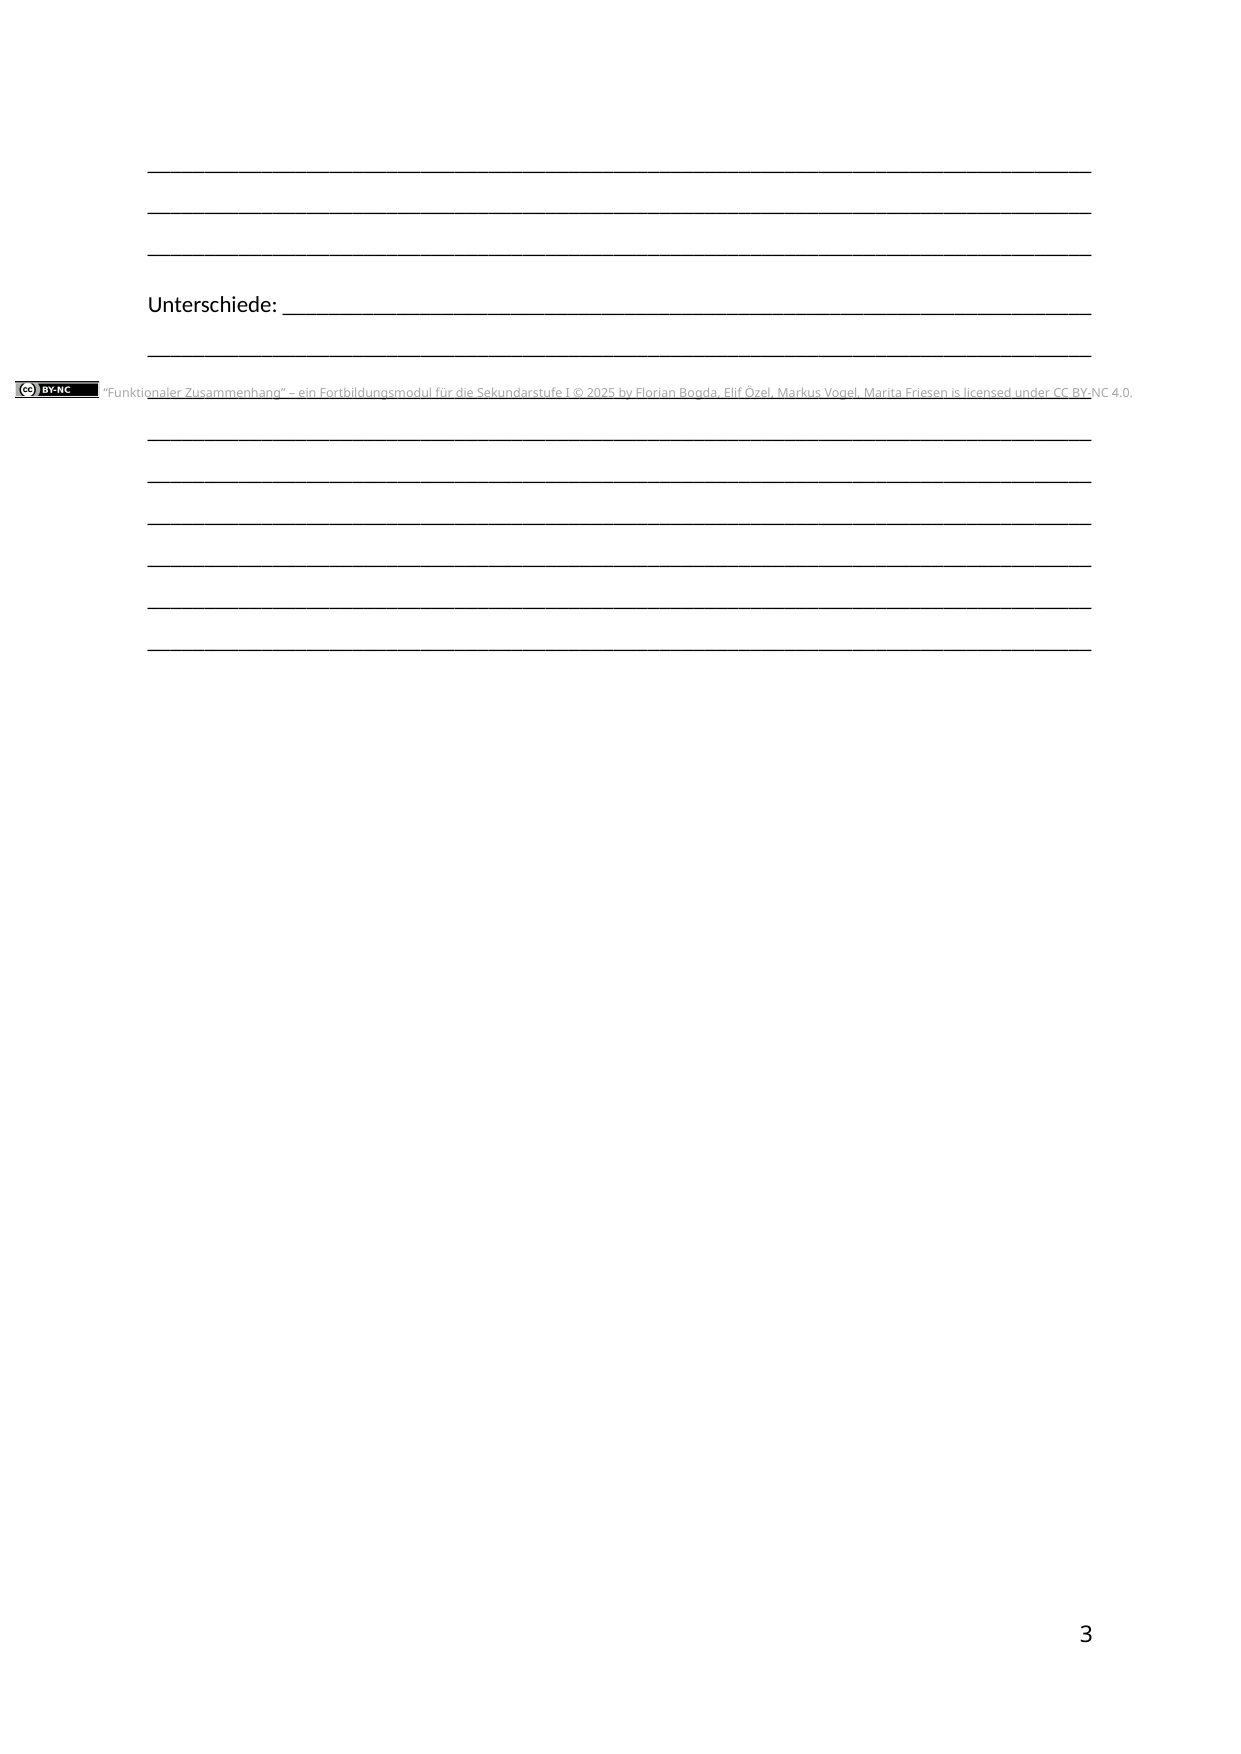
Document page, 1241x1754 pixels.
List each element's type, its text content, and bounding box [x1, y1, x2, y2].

text Unterschiede: [148, 290, 1093, 654]
picture [15, 381, 100, 398]
text Gemeinsamkeiten: [148, 148, 1093, 259]
